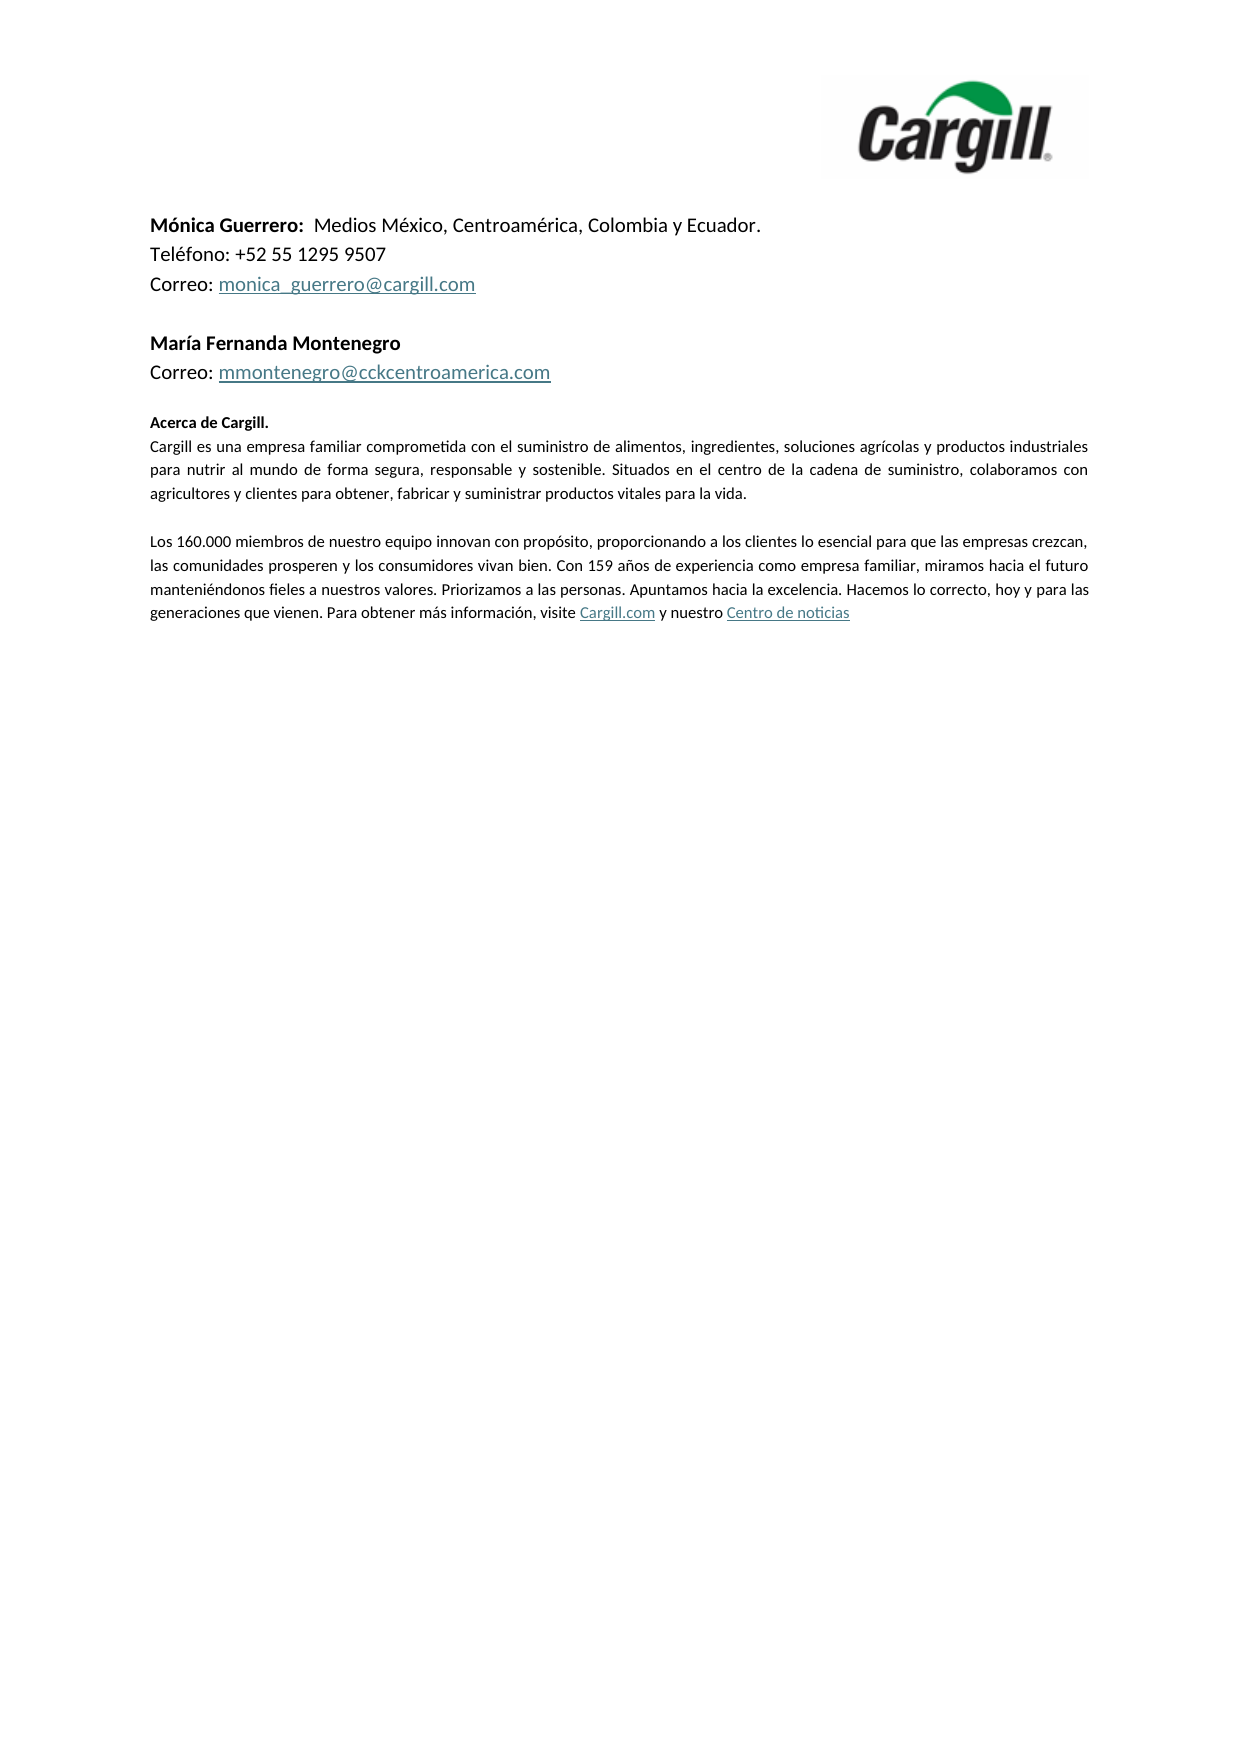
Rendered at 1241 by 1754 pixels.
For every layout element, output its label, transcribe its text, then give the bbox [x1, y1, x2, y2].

text Correo: mmontenegro@cckcentroamerica.com [150, 359, 1090, 385]
text Teléfono: +52 55 1295 9507 [150, 242, 1090, 267]
text Mónica Guerrero: Medios México, Centroamérica, Colombia y Ecuador. [150, 212, 1090, 238]
text Correo: monica_guerrero@cargill.com [150, 271, 1090, 297]
text María Fernanda Montenegro [150, 330, 1090, 356]
text Los 160.000 miembros de nuestro equipo innovan con propósito, proporcionando a los clientes lo esencial para que las empresas crezcan, las comunidades prosperen y los consumidores vivan bien. Con 159 años de experiencia como empresa familiar, miramos hacia el futuro manteniéndonos fieles a nuestros valores. Priorizamos a las personas. Apuntamos hacia la excelencia. Hacemos lo correcto, hoy y para las generaciones que vienen. Para obtener más información, visite Cargill.com y nuestro Centro de noticias [150, 532, 1090, 623]
text Acerca de Cargill. [150, 413, 1090, 433]
picture [821, 75, 1089, 179]
text Cargill es una empresa familiar comprometida con el suministro de alimentos, ingredientes, soluciones agrícolas y productos industriales para nutrir al mundo de forma segura, responsable y sostenible. Situados en el centro de la cadena de suministro, colaboramos con agricultores y clientes para obtener, fabricar y suministrar productos vitales para la vida. [150, 436, 1090, 503]
